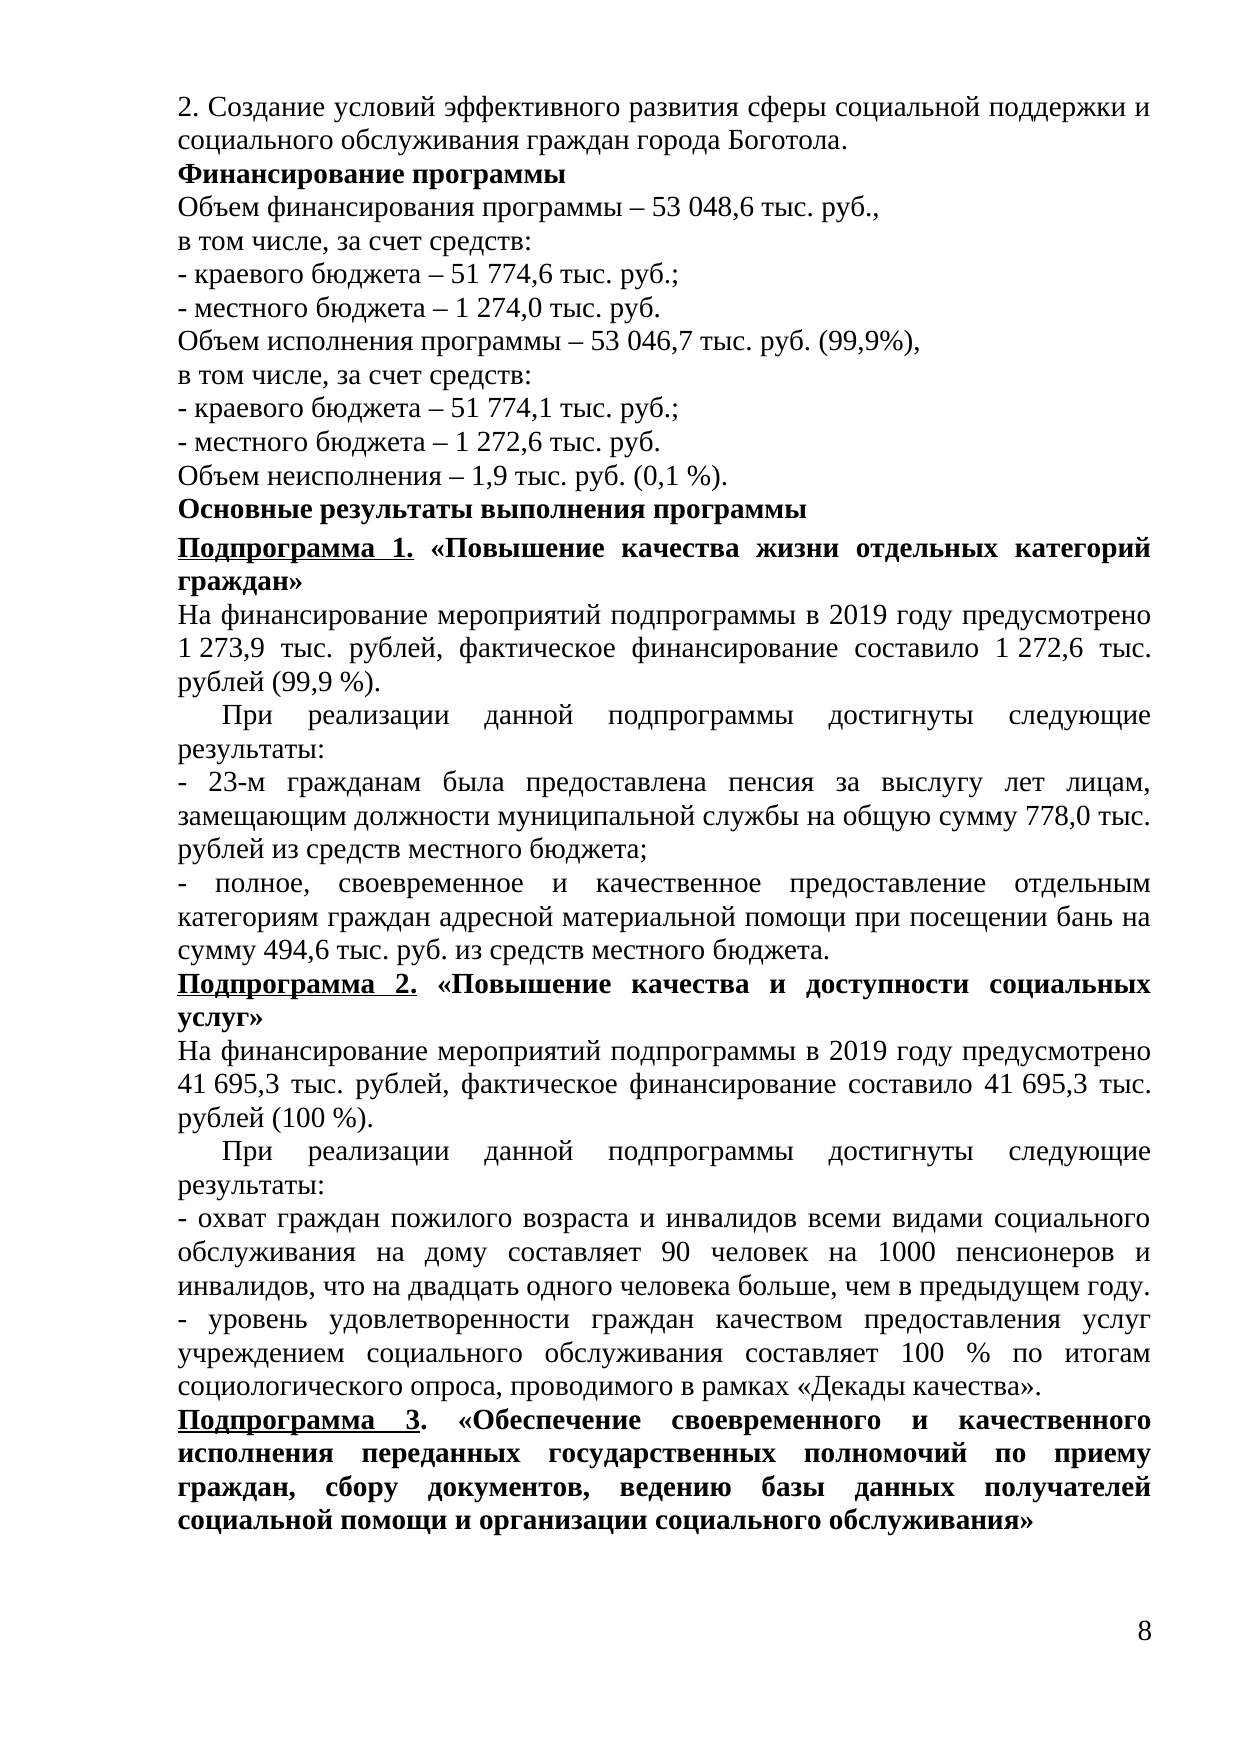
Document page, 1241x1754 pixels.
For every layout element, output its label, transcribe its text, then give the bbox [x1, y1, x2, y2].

text 2. Создание условий эффективного развития сферы социальной поддержки и социального обслуживания граждан города Боготола. [177, 89, 1152, 156]
text При реализации данной подпрограммы достигнуты следующие результаты: [177, 697, 1152, 764]
text - охват граждан пожилого возраста и инвалидов всеми видами социального обслуживания на дому составляет 90 человек на 1000 пенсионеров и инвалидов, что на двадцать одного человека больше, чем в предыдущем году. [177, 1201, 1152, 1301]
text - местного бюджета – 1 274,0 тыс. руб. [177, 290, 1152, 323]
text Объем исполнения программы – 53 046,7 тыс. руб. (99,9%), [177, 323, 1152, 357]
text Объем финансирования программы – 53 048,6 тыс. руб., [177, 189, 1152, 223]
text Финансирование программы [177, 156, 1152, 189]
text На финансирование мероприятий подпрограммы в 2019 году предусмотрено 1 273,9 тыс. рублей, фактическое финансирование составило 1 272,6 тыс. рублей (99,9 %). [177, 597, 1152, 697]
text На финансирование мероприятий подпрограммы в 2019 году предусмотрено 41 695,3 тыс. рублей, фактическое финансирование составило 41 695,3 тыс. рублей (100 %). [177, 1033, 1152, 1133]
text Основные результаты выполнения программы [177, 491, 1152, 525]
text При реализации данной подпрограммы достигнуты следующие результаты: [177, 1133, 1152, 1201]
text - уровень удовлетворенности граждан качеством предоставления услуг учреждением социального обслуживания составляет 100 % по итогам социологического опроса, проводимого в рамках «Декады качества». [177, 1301, 1152, 1402]
text - полное, своевременное и качественное предоставление отдельным категориям граждан адресной материальной помощи при посещении бань на сумму 494,6 тыс. руб. из средств местного бюджета. [177, 865, 1152, 966]
text в том числе, за счет средств: [177, 223, 1152, 256]
text - 23-м гражданам была предоставлена пенсия за выслугу лет лицам, замещающим должности муниципальной службы на общую сумму 778,0 тыс. рублей из средств местного бюджета; [177, 764, 1152, 865]
text - краевого бюджета – 51 774,1 тыс. руб.; [177, 391, 1152, 424]
text в том числе, за счет средств: [177, 357, 1152, 391]
text - местного бюджета – 1 272,6 тыс. руб. [177, 424, 1152, 458]
text Подпрограмма 2. «Повышение качества и доступности социальных услуг» [177, 966, 1152, 1033]
text Подпрограмма 3. «Обеспечение своевременного и качественного исполнения переданных государственных полномочий по приему граждан, сбору документов, ведению базы данных получателей социальной помощи и организации социального обслуживания» [177, 1402, 1152, 1536]
text Объем неисполнения – 1,9 тыс. руб. (0,1 %). [177, 458, 1152, 491]
text - краевого бюджета – 51 774,6 тыс. руб.; [177, 256, 1152, 290]
text Подпрограмма 1. «Повышение качества жизни отдельных категорий граждан» [177, 530, 1152, 597]
